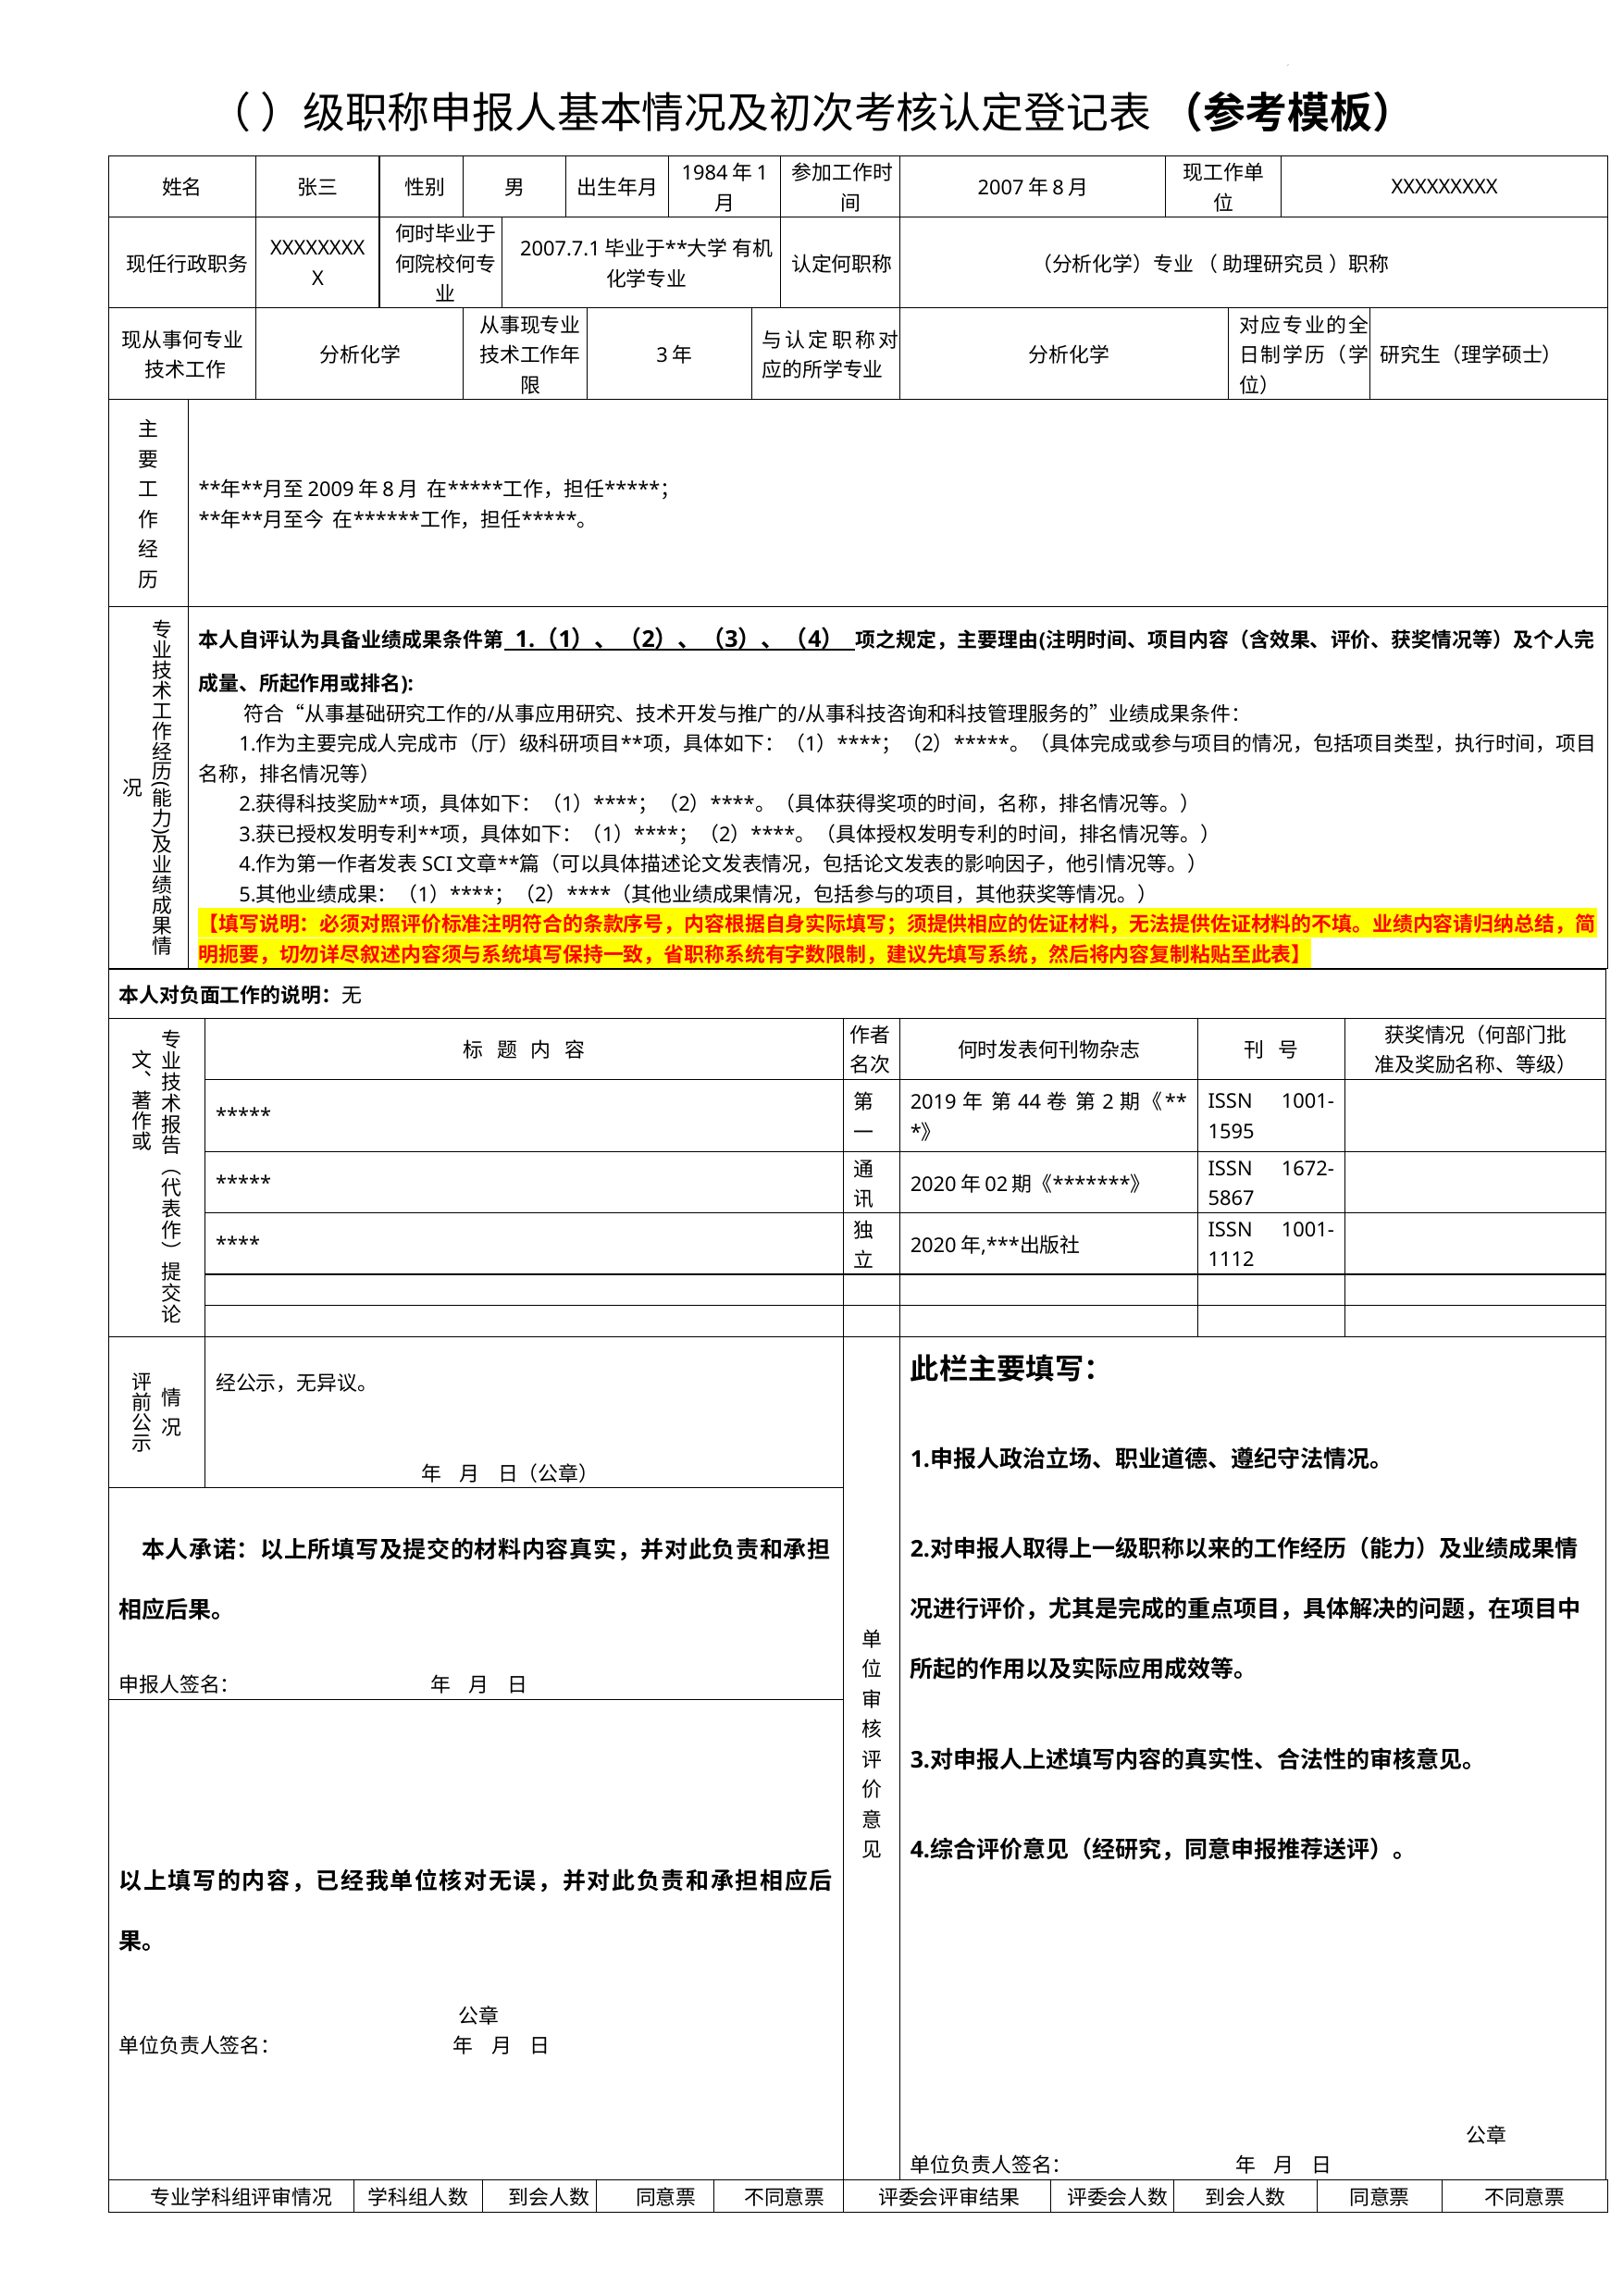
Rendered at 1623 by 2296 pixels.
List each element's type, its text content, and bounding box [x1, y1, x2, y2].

table_cell [205, 1275, 843, 1305]
table_cell [844, 1275, 899, 1305]
table_cell 现从事何专业技术工作 [109, 308, 255, 399]
table_cell [900, 1306, 1197, 1335]
table_cell 专业学科组评审情况 [109, 2180, 353, 2212]
table_cell 从事现专业技术工作年限 [464, 308, 587, 399]
table_cell 同意票 [1318, 2180, 1442, 2212]
table_cell ***** [205, 1080, 843, 1151]
table_cell XXXXXXXXX [256, 217, 378, 307]
table_header 1984年1月 [669, 156, 780, 217]
table_cell [844, 1306, 899, 1335]
table_header 本人对负面工作的说明：无 [109, 970, 1605, 1017]
table_cell 到会人数 [1174, 2180, 1317, 2212]
table_header 现工作单位 [1166, 156, 1281, 217]
table_cell 通讯 [844, 1152, 899, 1212]
table_cell 情 况 评前公示 [109, 1337, 204, 1487]
table_cell （分析化学）专业 （ 助理研究员 ）职称 [900, 217, 1607, 307]
table_header 性别 [380, 156, 463, 217]
table_cell [1198, 1275, 1344, 1305]
table_header XXXXXXXXX [1282, 156, 1607, 217]
table_cell ISSN 1001-1112 [1198, 1213, 1344, 1273]
text （ ）级职称申报人基本情况及初次考核认定登记表 （参考模板） [108, 65, 1515, 155]
table_cell [1345, 1213, 1605, 1273]
table_cell 到会人数 [483, 2180, 596, 2212]
table_cell [1198, 1306, 1344, 1335]
table_cell 分析化学 [900, 308, 1228, 399]
table_cell [1345, 1275, 1605, 1305]
table_cell 评委会人数 [1051, 2180, 1173, 2212]
table_cell 此栏主要填写： 1.申报人政治立场、职业道德、遵纪守法情况。 2.对申报人取得上一级职称以来的工作经历（能力）及业绩成果情况进行评价，尤其是完成的重点项目，具体解决的问题，在项目中所起的作用以及实际应用成效等。 3.对申报人上述填写内容的真实性、合法性的审核意见。 4.综合评价意见（经研究，同意申报推荐送评）。 公章 单位负责人签名： 年 月 日 [900, 1337, 1605, 2178]
table_cell 2019年 第44卷 第2期《***》 [900, 1080, 1197, 1151]
table_cell 独立 [844, 1213, 899, 1273]
table_cell 评委会评审结果 [844, 2180, 1050, 2212]
table_header 男 [464, 156, 565, 217]
table_header 张三 [256, 156, 378, 217]
table_cell 单 位 审 核 评 价 意 见 [844, 1337, 899, 2178]
table_cell 何时发表何刊物杂志 [900, 1019, 1197, 1079]
table_cell 经公示，无异议。 年 月 日（公章） [205, 1337, 843, 1487]
table_cell 研究生（理学硕士） [1370, 308, 1607, 399]
table_cell 主 要 工 作 经 历 [109, 400, 188, 606]
table_cell 标 题 内 容 [205, 1019, 843, 1079]
table_cell 学科组人数 [354, 2180, 482, 2212]
table_cell ISSN 1672-5867 [1198, 1152, 1344, 1212]
table_cell 分析化学 [256, 308, 463, 399]
table_cell **年**月至2009年8月 在*****工作，担任*****； **年**月至今 在******工作，担任*****。 [189, 400, 1607, 606]
table_cell [1345, 1306, 1605, 1335]
table_cell 3年 [588, 308, 751, 399]
table_cell 现任行政职务 [109, 217, 255, 307]
table_cell 与认定职称对应的所学专业 [752, 308, 899, 399]
table_cell 认定何职称 [781, 217, 899, 307]
table_cell [900, 1275, 1197, 1305]
table_cell 同意票 [597, 2180, 713, 2212]
table_cell 获奖情况（何部门批 准及奖励名称、等级） [1345, 1019, 1605, 1079]
table_cell 专业技术报告（代表作）提交论文、著作或 [109, 1019, 204, 1335]
table_cell 不同意票 [1443, 2180, 1607, 2212]
table_cell 第一 [844, 1080, 899, 1151]
table_header 参加工作时间 [781, 156, 899, 217]
table_cell 2020年02期《*******》 [900, 1152, 1197, 1212]
table_header 出生年月 [566, 156, 668, 217]
table_cell **** [205, 1213, 843, 1273]
table_cell ***** [205, 1152, 843, 1212]
table_cell 对应专业的全日制学历（学位） [1229, 308, 1369, 399]
table_cell 不同意票 [714, 2180, 843, 2212]
table_cell 作者 名次 [844, 1019, 899, 1079]
table_cell 刊 号 [1198, 1019, 1344, 1079]
table_cell 以上填写的内容，已经我单位核对无误，并对此负责和承担相应后果。 公章 单位负责人签名： 年 月 日 [109, 1700, 843, 2178]
table_cell [205, 1306, 843, 1335]
table_cell 2007.7.1毕业于**大学 有机化学专业 [502, 217, 780, 307]
table_cell 本人自评认为具备业绩成果条件第 1.（1）、（2）、（3）、（4） 项之规定，主要理由(注明时间、项目内容（含效果、评价、获奖情况等）及个人完成量、所起作用或排名): 符合“从事基础研究工作的/从事应用研究、技术开发与推广的/从事科技咨询和科技管理服务的”业绩成果条件： 1.作为主要完成人完成市（厅）级科研项目**项，具体如下：（1）****；（2）*****。（具体完成或参与项目的情况，包括项目类型，执行时间，项目名称，排名情况等） 2.获得科技奖励**项，具体如下：（1）****；（2）****。（具体获得奖项的时间，名称，排名情况等。） 3.获已授权发明专利**项，具体如下：（1）****；（2）****。（具体授权发明专利的时间，排名情况等。） 4.作为第一作者发表SCI文章**篇（可以具体描述论文发表情况，包括论文发表的影响因子，他引情况等。） 5.其他业绩成果：（1）****；（2）****（其他业绩成果情况，包括参与的项目，其他获奖等情况。） 【填写说明：必须对照评价标准注明符合的条款序号，内容根据自身实际填写；须提供相应的佐证材料，无法提供佐证材料的不填。业绩内容请归纳总结，简明扼要，切勿详尽叙述内容须与系统填写保持一致，省职称系统有字数限制，建议先填写系统，然后将内容复制粘贴至此表】 [189, 607, 1607, 968]
table_header 2007年8月 [900, 156, 1165, 217]
table_cell [1345, 1152, 1605, 1212]
table_cell 2020年,***出版社 [900, 1213, 1197, 1273]
table_cell 专业技术工作经历(能力)及业绩成果情况 [109, 607, 188, 968]
table_cell 何时毕业于何院校何专业 [380, 217, 502, 307]
table_cell 本人承诺：以上所填写及提交的材料内容真实，并对此负责和承担相应后果。 申报人签名： 年 月 日 [109, 1488, 843, 1699]
table_cell [1345, 1080, 1605, 1151]
table_header 姓名 [109, 156, 255, 217]
table_cell ISSN 1001-1595 [1198, 1080, 1344, 1151]
